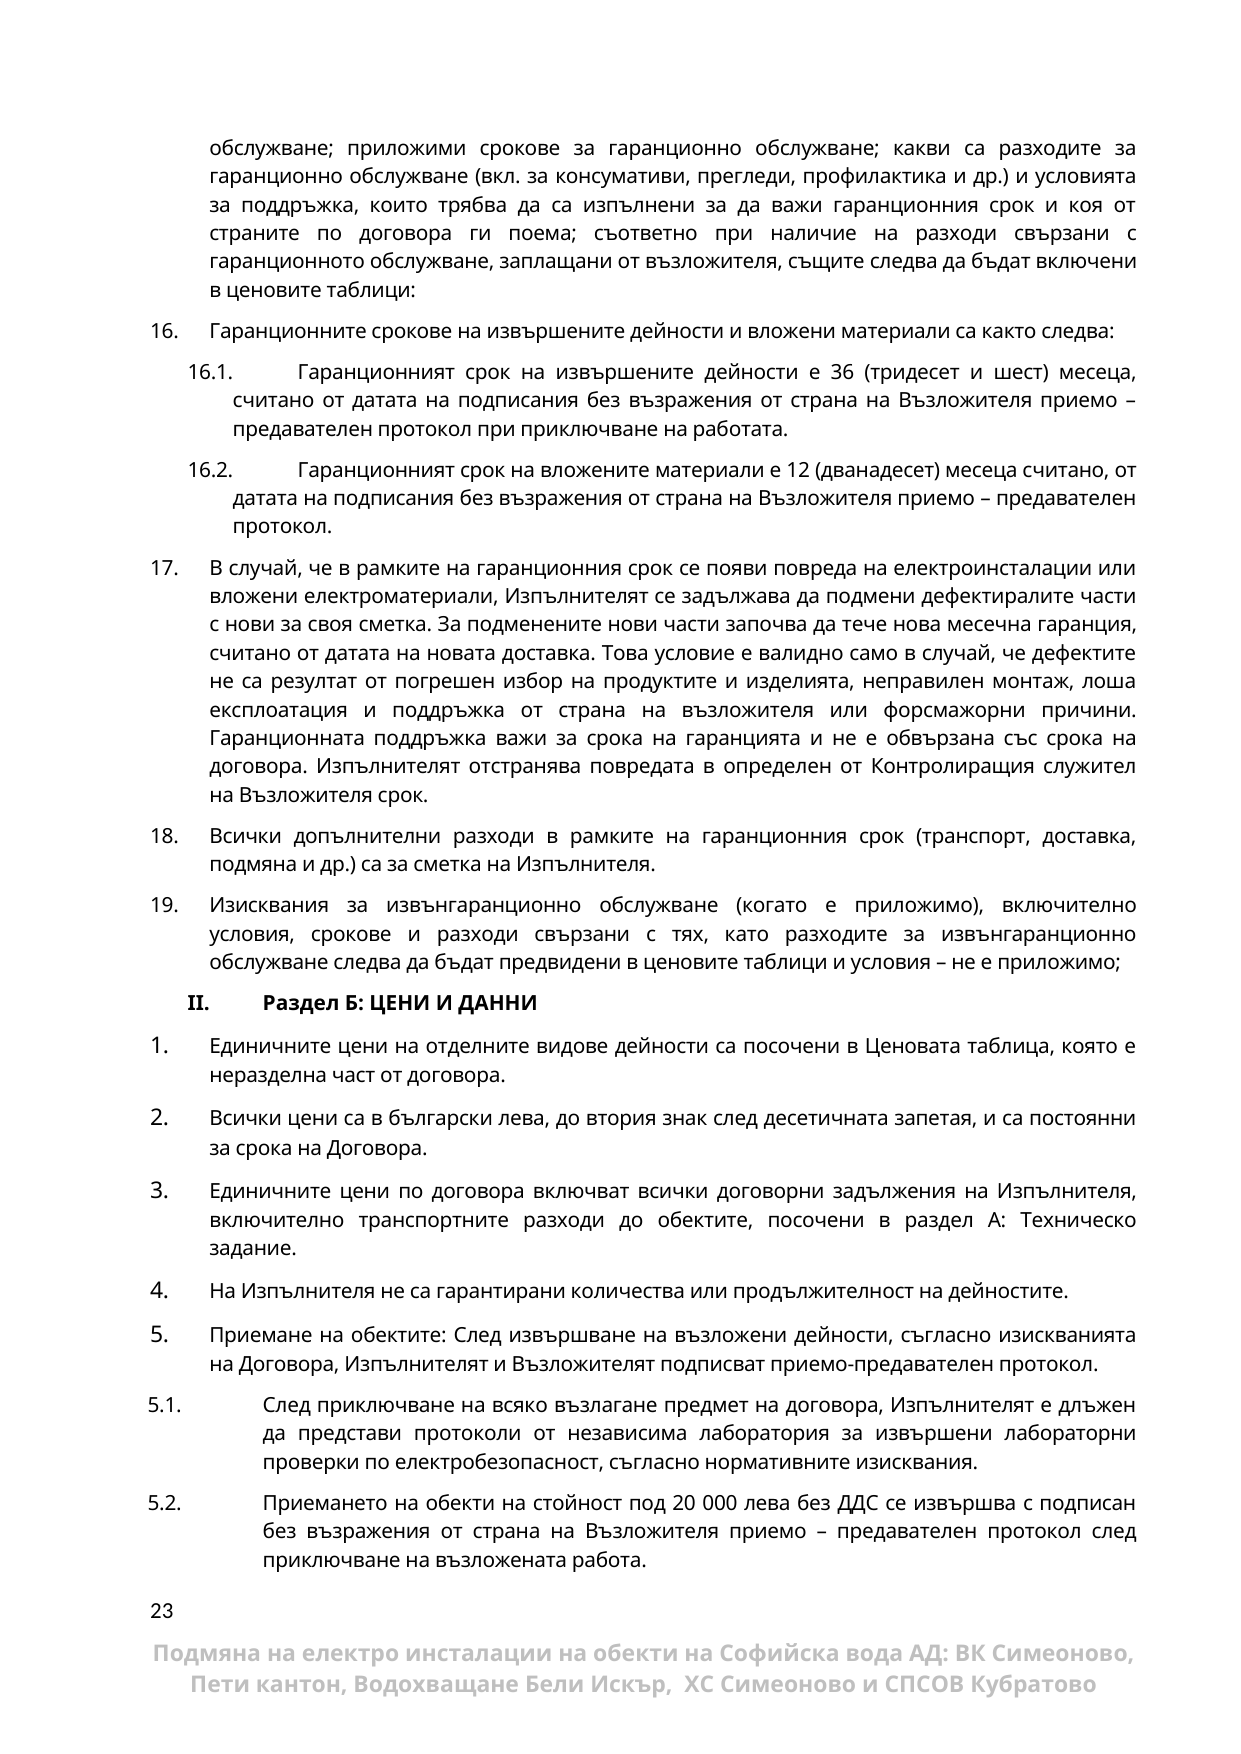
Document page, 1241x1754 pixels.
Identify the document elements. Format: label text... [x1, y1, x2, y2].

list Гаранционните срокове на извършените дейности и вложени материали са както следва: [150, 316, 1137, 344]
list Изисквания за извънгаранционно обслужване (когато е приложимо), включително условия, срокове и разходи свързани с тях, като разходите за извънгаранционно обслужване следва да бъдат предвидени в ценовите таблици и условия – не е приложимо; [150, 890, 1137, 976]
list На Изпълнителя не са гарантирани количества или продължителност на дейностите. [150, 1274, 1137, 1305]
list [150, 133, 1137, 303]
list Единичните цени на отделните видове дейности са посочени в Ценовата таблица, която е неразделна част от договора. [150, 1029, 1137, 1089]
list Единичните цени по договора включват всички договорни задължения на Изпълнителя, включително транспортните разходи до обектите, посочени в раздел А: Техническо задание. [150, 1173, 1137, 1262]
list Приемане на обектите: След извършване на възложени дейности, съгласно изискванията на Договора, Изпълнителят и Възложителят подписват приемо-предавателен протокол. [150, 1318, 1137, 1378]
list Всички допълнителни разходи в рамките на гаранционния срок (транспорт, доставка, подмяна и др.) са за сметка на Изпълнителя. [150, 821, 1137, 878]
list Приемането на обекти на стойност под 20 000 лева без ДДС се извършва с подписан без възражения от страна на Възложителя приемо – предавателен протокол след приключване на възложената работа. [147, 1488, 1137, 1573]
list Гаранционният срок на вложените материали е 12 (дванадесет) месеца считано, от датата на подписания без възражения от страна на Възложителя приемо – предавателен протокол. [187, 455, 1137, 540]
list След приключване на всяко възлагане предмет на договора, Изпълнителят е длъжен да представи протоколи от независима лаборатория за извършени лабораторни проверки по електробезопасност, съгласно нормативните изисквания. [147, 1390, 1137, 1475]
list Раздел Б: ЦЕНИ И ДАННИ [187, 988, 1137, 1017]
list Гаранционният срок на извършените дейности е 36 (тридесет и шест) месеца, считано от датата на подписания без възражения от страна на Възложителя приемо – предавателен протокол при приключване на работата. [187, 357, 1137, 442]
list Всички цени са в български лева, до втория знак след десетичната запетая, и са постоянни за срока на Договора. [150, 1101, 1137, 1161]
list В случай, че в рамките на гаранционния срок се появи повреда на електроинсталации или вложени електроматериали, Изпълнителят се задължава да подмени дефектиралите части с нови за своя сметка. За подменените нови части започва да тече нова месечна гаранция, считано от датата на новата доставка. Това условие е валидно само в случай, че дефектите не са резултат от погрешен избор на продуктите и изделията, неправилен монтаж, лоша експлоатация и поддръжка от страна на възложителя или форсмажорни причини. Гаранционната поддръжка важи за срока на гаранцията и не е обвързана със срока на договора. Изпълнителят отстранява повредата в определен от Контролиращия служител на Възложителя срок. [150, 553, 1137, 808]
